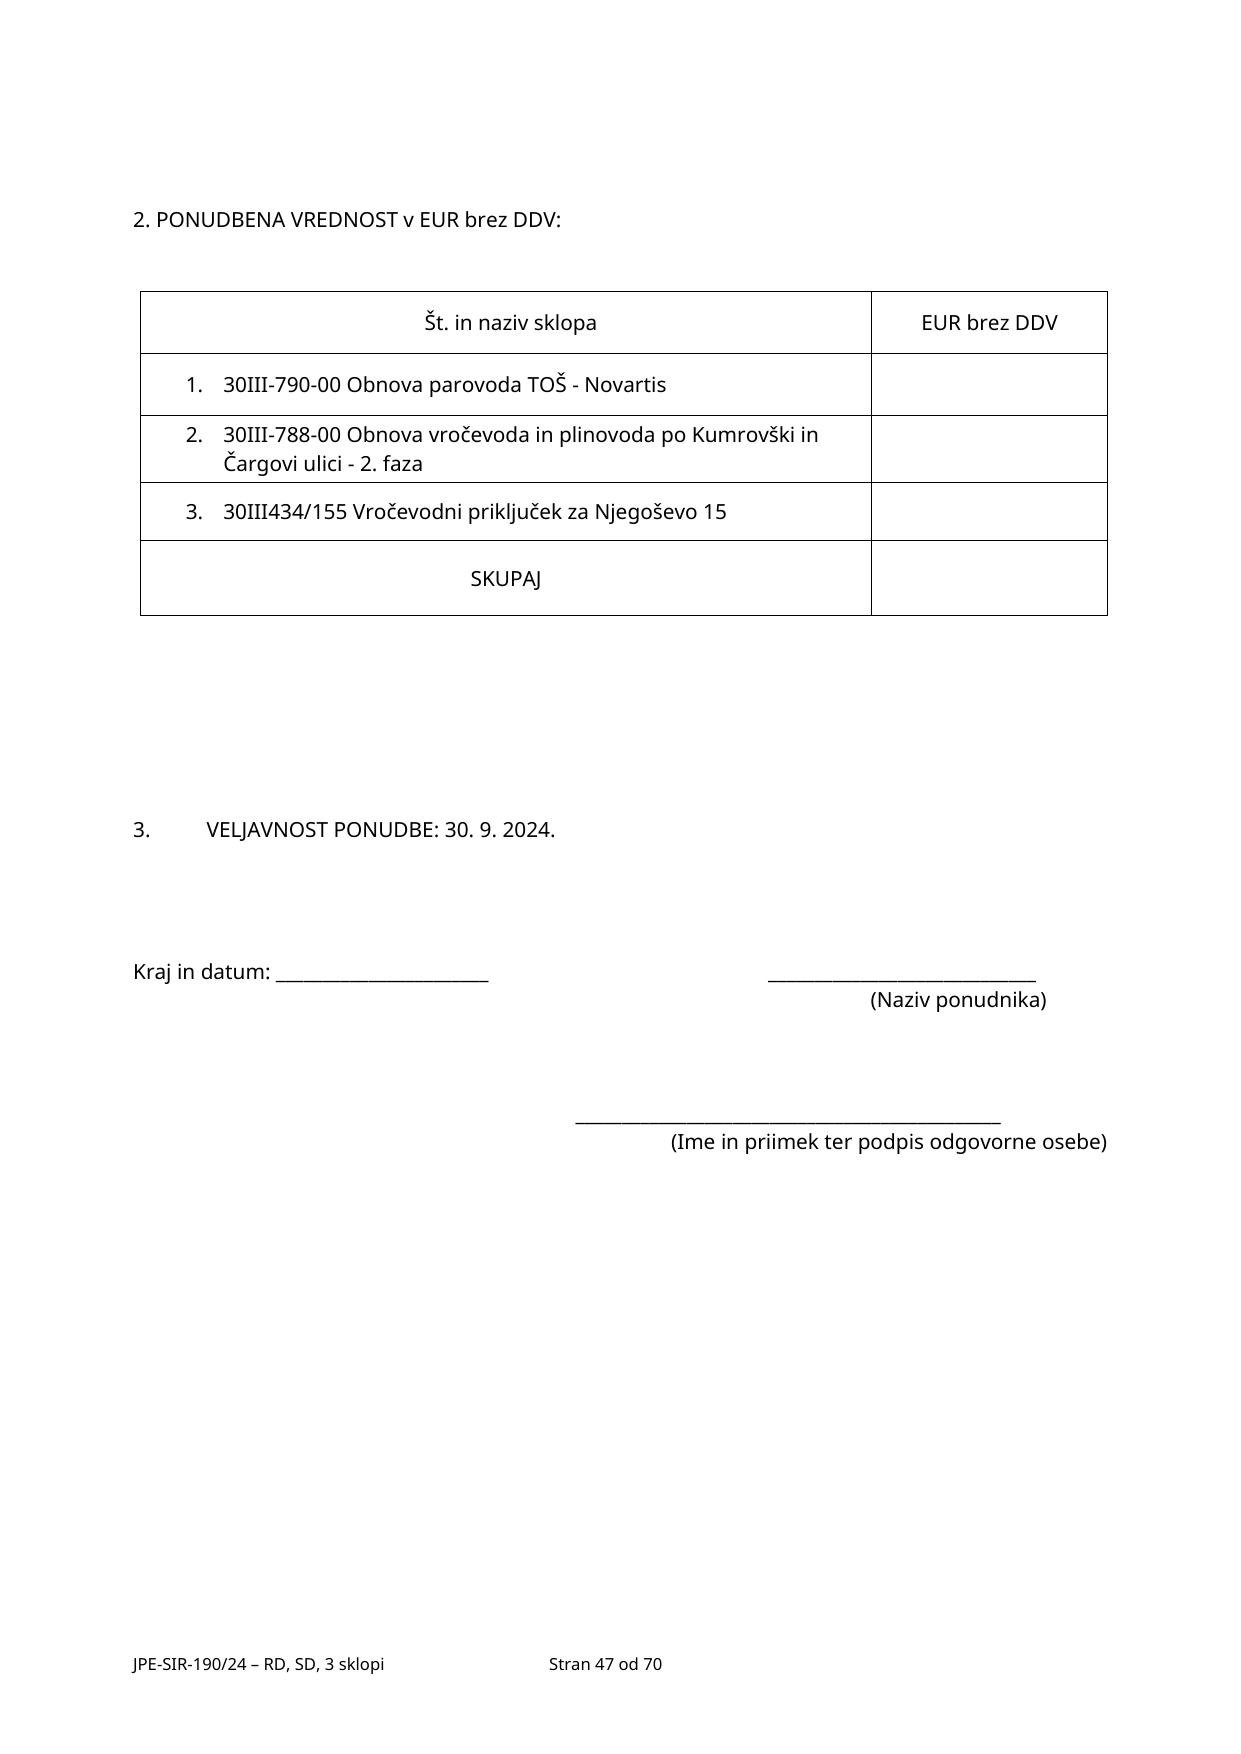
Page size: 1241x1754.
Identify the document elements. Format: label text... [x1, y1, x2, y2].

table_cell SKUPAJ [141, 541, 871, 614]
table_cell [872, 354, 1107, 414]
text (Ime in priimek ter podpis odgovorne osebe) [170, 1127, 1107, 1156]
text ______________________________________________ [170, 1099, 1107, 1127]
table_cell [872, 483, 1107, 540]
table_cell [872, 416, 1107, 482]
text (Naziv ponudnika) [170, 985, 1107, 1014]
table_cell 30III-788-00 Obnova vročevoda in plinovoda po Kumrovški in Čargovi ulici - 2. faza [141, 416, 871, 482]
table_header EUR brez DDV [872, 292, 1107, 352]
text 3. VELJAVNOST PONUDBE: 30. 9. 2024. [133, 815, 1107, 843]
table_cell 30III-790-00 Obnova parovoda TOŠ - Novartis [141, 354, 871, 414]
text 2. PONUDBENA VREDNOST v EUR brez DDV: [133, 206, 1107, 234]
text Kraj in datum: _______________________ _____________________________ [133, 957, 1107, 985]
table_cell [872, 541, 1107, 614]
table_header Št. in naziv sklopa [141, 292, 871, 352]
table_cell 30III434/155 Vročevodni priključek za Njegoševo 15 [141, 483, 871, 540]
